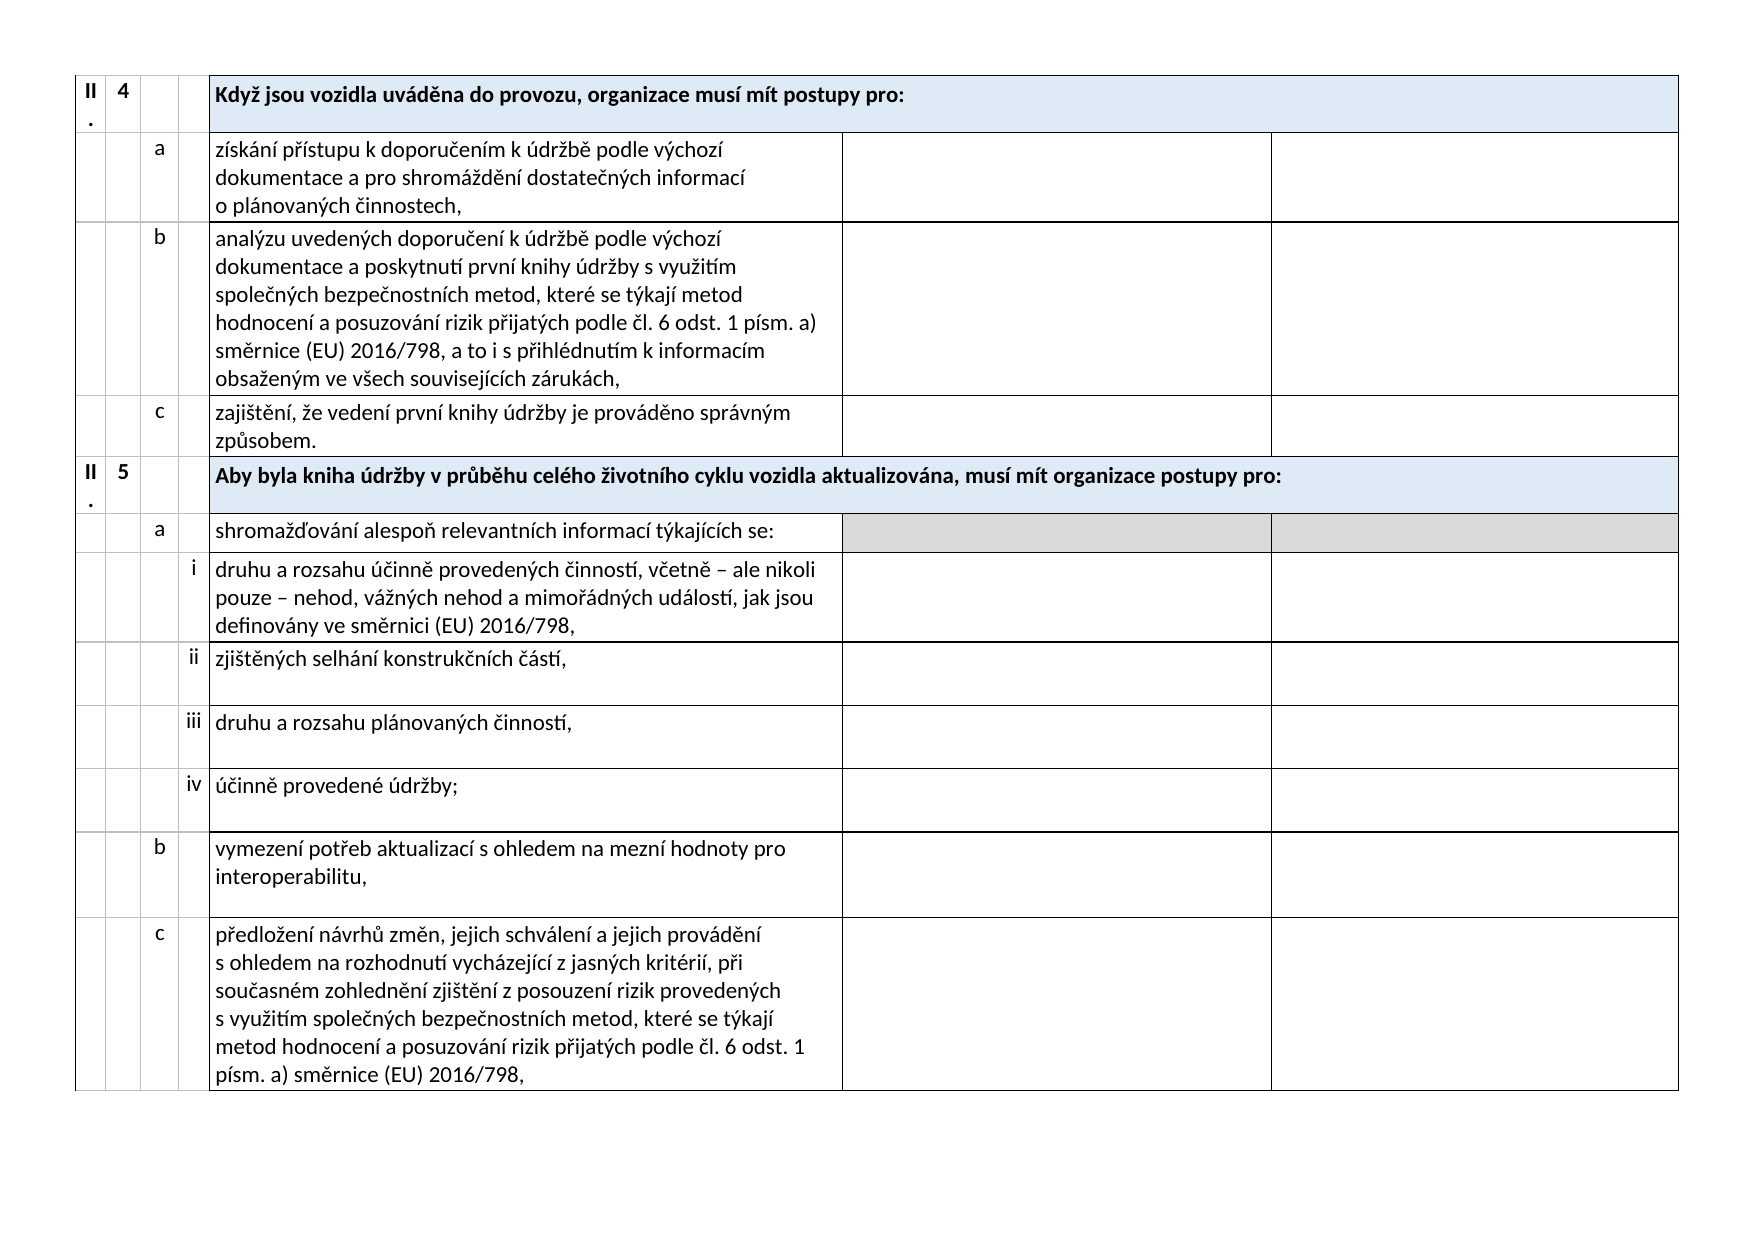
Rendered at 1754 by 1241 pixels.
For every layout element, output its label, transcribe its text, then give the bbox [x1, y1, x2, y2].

table_cell [106, 643, 140, 705]
table_cell [106, 223, 140, 395]
table_cell [843, 553, 1271, 641]
table_cell iii [179, 706, 209, 768]
table_cell II. [76, 76, 105, 132]
table_cell [179, 133, 209, 221]
table_cell ii [179, 643, 209, 705]
table_cell b [141, 833, 178, 917]
table_cell analýzu uvedených doporučení k údržbě podle výchozí dokumentace a poskytnutí první knihy údržby s využitím společných bezpečnostních metod, které se týkají metod hodnocení a posuzování rizik přijatých podle čl. 6 odst. 1 písm. a) směrnice (EU) 2016/798, a to i s přihlédnutím k informacím obsaženým ve všech souvisejících zárukách, [210, 223, 842, 395]
table_cell iv [179, 769, 209, 831]
table_cell [1272, 396, 1678, 456]
table_cell shromažďování alespoň relevantních informací týkajících se: [210, 514, 842, 552]
table_cell [141, 457, 178, 513]
table_cell získání přístupu k doporučením k údržbě podle výchozí dokumentace a pro shromáždění dostatečných informací o plánovaných činnostech, [210, 133, 842, 221]
table_cell Když jsou vozidla uváděna do provozu, organizace musí mít postupy pro: [210, 76, 1678, 132]
table_cell [141, 643, 178, 705]
table_cell druhu a rozsahu účinně provedených činností, včetně – ale nikoli pouze – nehod, vážných nehod a mimořádných událostí, jak jsou definovány ve směrnici (EU) 2016/798, [210, 553, 842, 641]
table_cell [179, 833, 209, 917]
table_cell [179, 396, 209, 456]
table_cell [1272, 643, 1678, 705]
table_cell [179, 223, 209, 395]
table_cell [106, 396, 140, 456]
table_cell [76, 553, 105, 641]
table_cell [76, 643, 105, 705]
table_cell [179, 918, 209, 1090]
table_cell [76, 918, 105, 1090]
table_cell [843, 396, 1271, 456]
table_cell 4 [106, 76, 140, 132]
table_cell [1272, 769, 1678, 831]
table_cell [1272, 133, 1678, 221]
table_cell [76, 514, 105, 552]
table_cell [106, 769, 140, 831]
table_cell [76, 133, 105, 221]
table_cell [76, 396, 105, 456]
table_cell [141, 769, 178, 831]
table_cell [179, 76, 209, 132]
table_cell druhu a rozsahu plánovaných činností, [210, 706, 842, 768]
table_cell předložení návrhů změn, jejich schválení a jejich provádění s ohledem na rozhodnutí vycházející z jasných kritérií, při současném zohlednění zjištění z posouzení rizik provedených s využitím společných bezpečnostních metod, které se týkají metod hodnocení a posuzování rizik přijatých podle čl. 6 odst. 1 písm. a) směrnice (EU) 2016/798, [210, 918, 842, 1090]
table_cell II. [76, 457, 105, 513]
table_cell [106, 706, 140, 768]
table_cell a [141, 133, 178, 221]
table_cell [843, 918, 1271, 1090]
table_cell [843, 133, 1271, 221]
table_cell [843, 769, 1271, 831]
table_cell [843, 833, 1271, 917]
table_cell [1272, 553, 1678, 641]
table_cell zajištění, že vedení první knihy údržby je prováděno správným způsobem. [210, 396, 842, 456]
table_cell [1272, 223, 1678, 395]
table_cell [76, 769, 105, 831]
table_cell [1272, 918, 1678, 1090]
table_cell [1272, 514, 1678, 552]
table_cell [106, 833, 140, 917]
table_cell c [141, 918, 178, 1090]
table_cell [179, 514, 209, 552]
table_cell zjištěných selhání konstrukčních částí, [210, 643, 842, 705]
table_cell [843, 706, 1271, 768]
table_cell [141, 706, 178, 768]
table_cell [76, 833, 105, 917]
table_cell Aby byla kniha údržby v průběhu celého životního cyklu vozidla aktualizována, musí mít organizace postupy pro: [210, 457, 1678, 513]
table_cell [179, 457, 209, 513]
table_cell b [141, 223, 178, 395]
table_cell [843, 643, 1271, 705]
table_cell 5 [106, 457, 140, 513]
table_cell [141, 553, 178, 641]
table_cell [106, 514, 140, 552]
table_cell [1272, 833, 1678, 917]
table_cell [843, 223, 1271, 395]
table_cell vymezení potřeb aktualizací s ohledem na mezní hodnoty pro interoperabilitu, [210, 833, 842, 917]
table_cell [106, 918, 140, 1090]
table_cell účinně provedené údržby; [210, 769, 842, 831]
table_cell [76, 223, 105, 395]
table_cell i [179, 553, 209, 641]
table_cell [843, 514, 1271, 552]
table_cell c [141, 396, 178, 456]
table_cell [76, 706, 105, 768]
table_cell [1272, 706, 1678, 768]
table_cell [106, 133, 140, 221]
table_cell [106, 553, 140, 641]
table_cell [141, 76, 178, 132]
table_cell a [141, 514, 178, 552]
